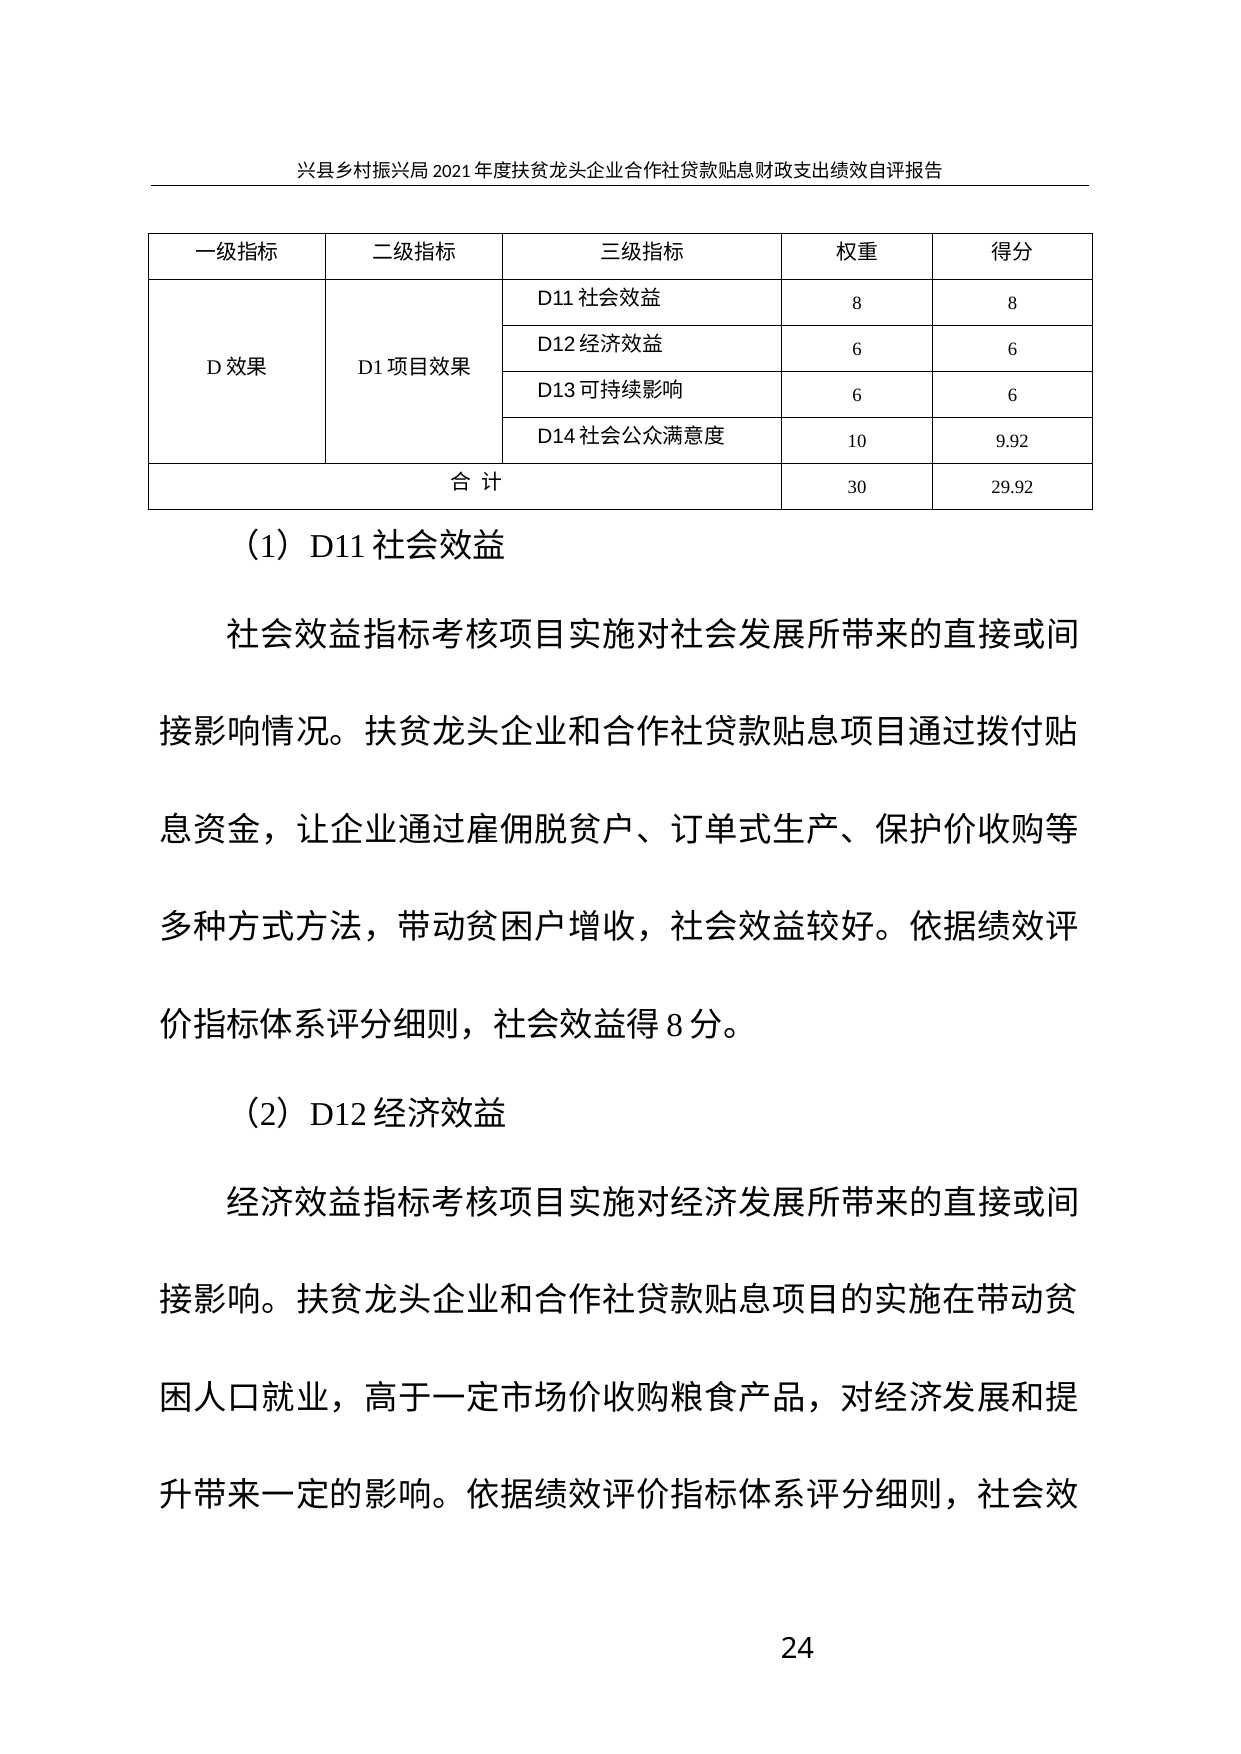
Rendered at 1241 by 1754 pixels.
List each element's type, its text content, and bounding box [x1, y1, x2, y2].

table_cell D13可持续影响 [503, 372, 781, 417]
table_cell D效果 [149, 280, 325, 463]
table_header 权重 [782, 234, 932, 279]
text 社会效益指标考核项目实施对社会发展所带来的直接或间接影响情况。扶贫龙头企业和合作社贷款贴息项目通过拨付贴息资金，让企业通过雇佣脱贫户、订单式生产、保护价收购等多种方式方法，带动贫困户增收，社会效益较好。依据绩效评价指标体系评分细则，社会效益得8分。 [159, 599, 1081, 1054]
table_cell 6 [782, 372, 932, 417]
list D11社会效益 [159, 510, 1081, 575]
table_cell 30 [782, 464, 932, 509]
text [159, 1167, 1081, 1525]
table_cell D12经济效益 [503, 326, 781, 371]
table_header 得分 [933, 234, 1092, 279]
table_header 三级指标 [503, 234, 781, 279]
table_cell 6 [782, 326, 932, 371]
table_cell 6 [933, 326, 1092, 371]
table_cell D11社会效益 [503, 280, 781, 325]
table_cell 8 [782, 280, 932, 325]
table_cell D14社会公众满意度 [503, 418, 781, 463]
table_cell 10 [782, 418, 932, 463]
table_header 二级指标 [326, 234, 502, 279]
table_cell 29.92 [933, 464, 1092, 509]
table_header 一级指标 [149, 234, 325, 279]
table_cell 9.92 [933, 418, 1092, 463]
table_cell 6 [933, 372, 1092, 417]
table_cell 8 [933, 280, 1092, 325]
table_cell 合 计 [149, 464, 781, 509]
list D12经济效益 [159, 1078, 1081, 1143]
table_cell D1项目效果 [326, 280, 502, 463]
